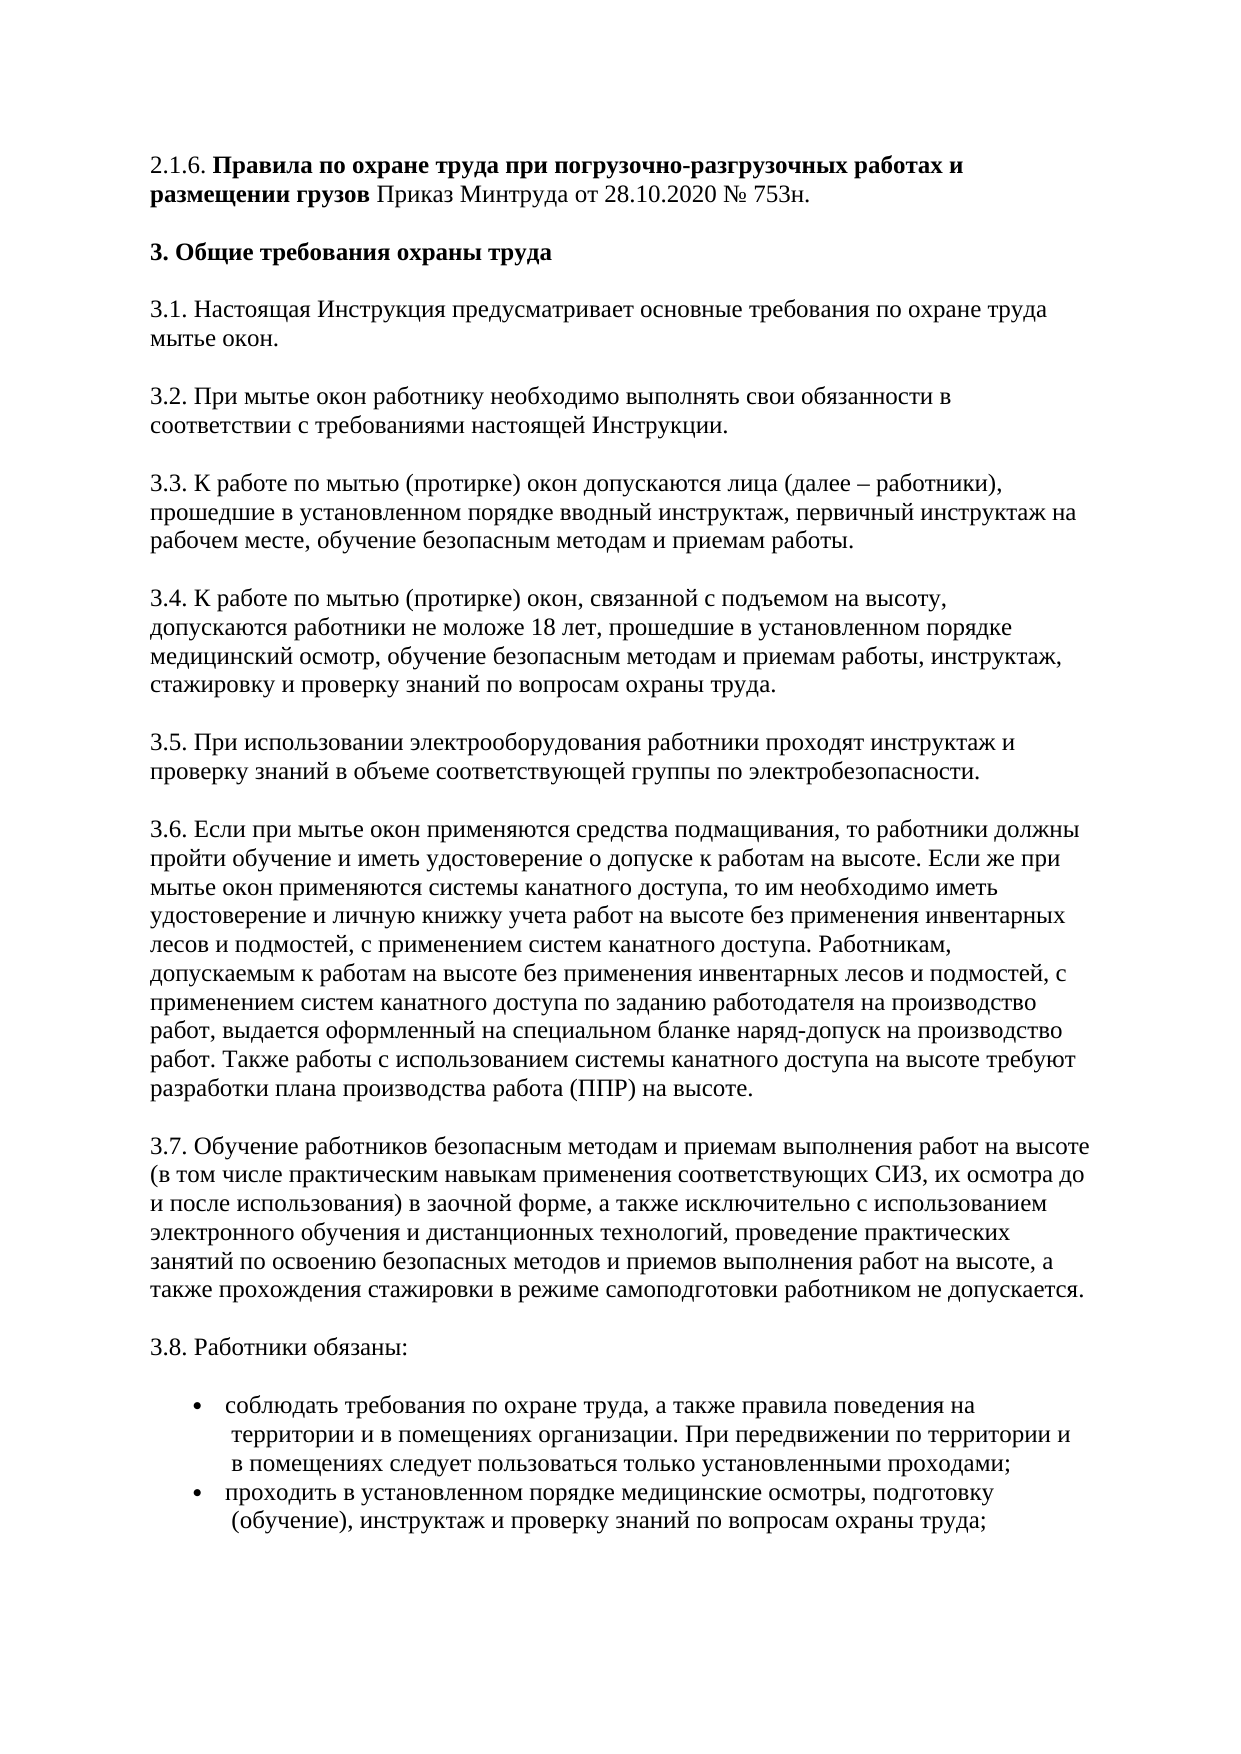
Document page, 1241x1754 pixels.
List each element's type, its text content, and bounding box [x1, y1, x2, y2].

text 3.2. При мытье окон работнику необходимо выполнять свои обязанности в соответствии с требованиями настоящей Инструкции. [150, 381, 1090, 439]
list проходить в установленном порядке медицинские осмотры, подготовку (обучение), инструктаж и проверку знаний по вопросам охраны труда; [194, 1477, 1071, 1534]
text 3.6. Если при мытье окон применяются средства подмащивания, то работники должны пройти обучение и иметь удостоверение о допуске к работам на высоте. Если же при мытье окон применяются системы канатного доступа, то им необходимо иметь удостоверение и личную книжку учета работ на высоте без применения инвентарных лесов и подмостей, с применением систем канатного доступа. Работникам, допускаемым к работам на высоте без применения инвентарных лесов и подмостей, с применением систем канатного доступа по заданию работодателя на производство работ, выдается оформленный на специальном бланке наряд-допуск на производство работ. Также работы с использованием системы канатного доступа на высоте требуют разработки плана производства работа (ППР) на высоте. [150, 814, 1090, 1102]
text 3.1. Настоящая Инструкция предусматривает основные требования по охране труда мытье окон. [150, 294, 1090, 352]
text 3.3. К работе по мытью (протирке) окон допускаются лица (далее – работники), прошедшие в установленном порядке вводный инструктаж, первичный инструктаж на рабочем месте, обучение безопасным методам и приемам работы. [150, 468, 1090, 554]
text 3.7. Обучение работников безопасным методам и приемам выполнения работ на высоте (в том числе практическим навыкам применения соответствующих СИЗ, их осмотра до и после использования) в заочной форме, а также исключительно с использованием электронного обучения и дистанционных технологий, проведение практических занятий по освоению безопасных методов и приемов выполнения работ на высоте, а также прохождения стажировки в режиме самоподготовки работником не допускается. [150, 1131, 1090, 1303]
text 3.5. При использовании электрооборудования работники проходят инструктаж и проверку знаний в объеме соответствующей группы по электробезопасности. [150, 727, 1090, 785]
text 3.8. Работники обязаны: [150, 1332, 1090, 1361]
list соблюдать требования по охране труда, а также правила поведения на территории и в помещениях организации. При передвижении по территории и в помещениях следует пользоваться только установленными проходами; [194, 1390, 1071, 1477]
text 3.4. К работе по мытью (протирке) окон, связанной с подъемом на высоту, допускаются работники не моложе 18 лет, прошедшие в установленном порядке медицинский осмотр, обучение безопасным методам и приемам работы, инструктаж, стажировку и проверку знаний по вопросам охраны труда. [150, 583, 1090, 698]
text 2.1.6. Правила по охране труда при погрузочно-разгрузочных работах и размещении грузов Приказ Минтруда от 28.10.2020 № 753н. [150, 150, 1090, 207]
text 3. Общие требования охраны труда [150, 237, 1090, 265]
